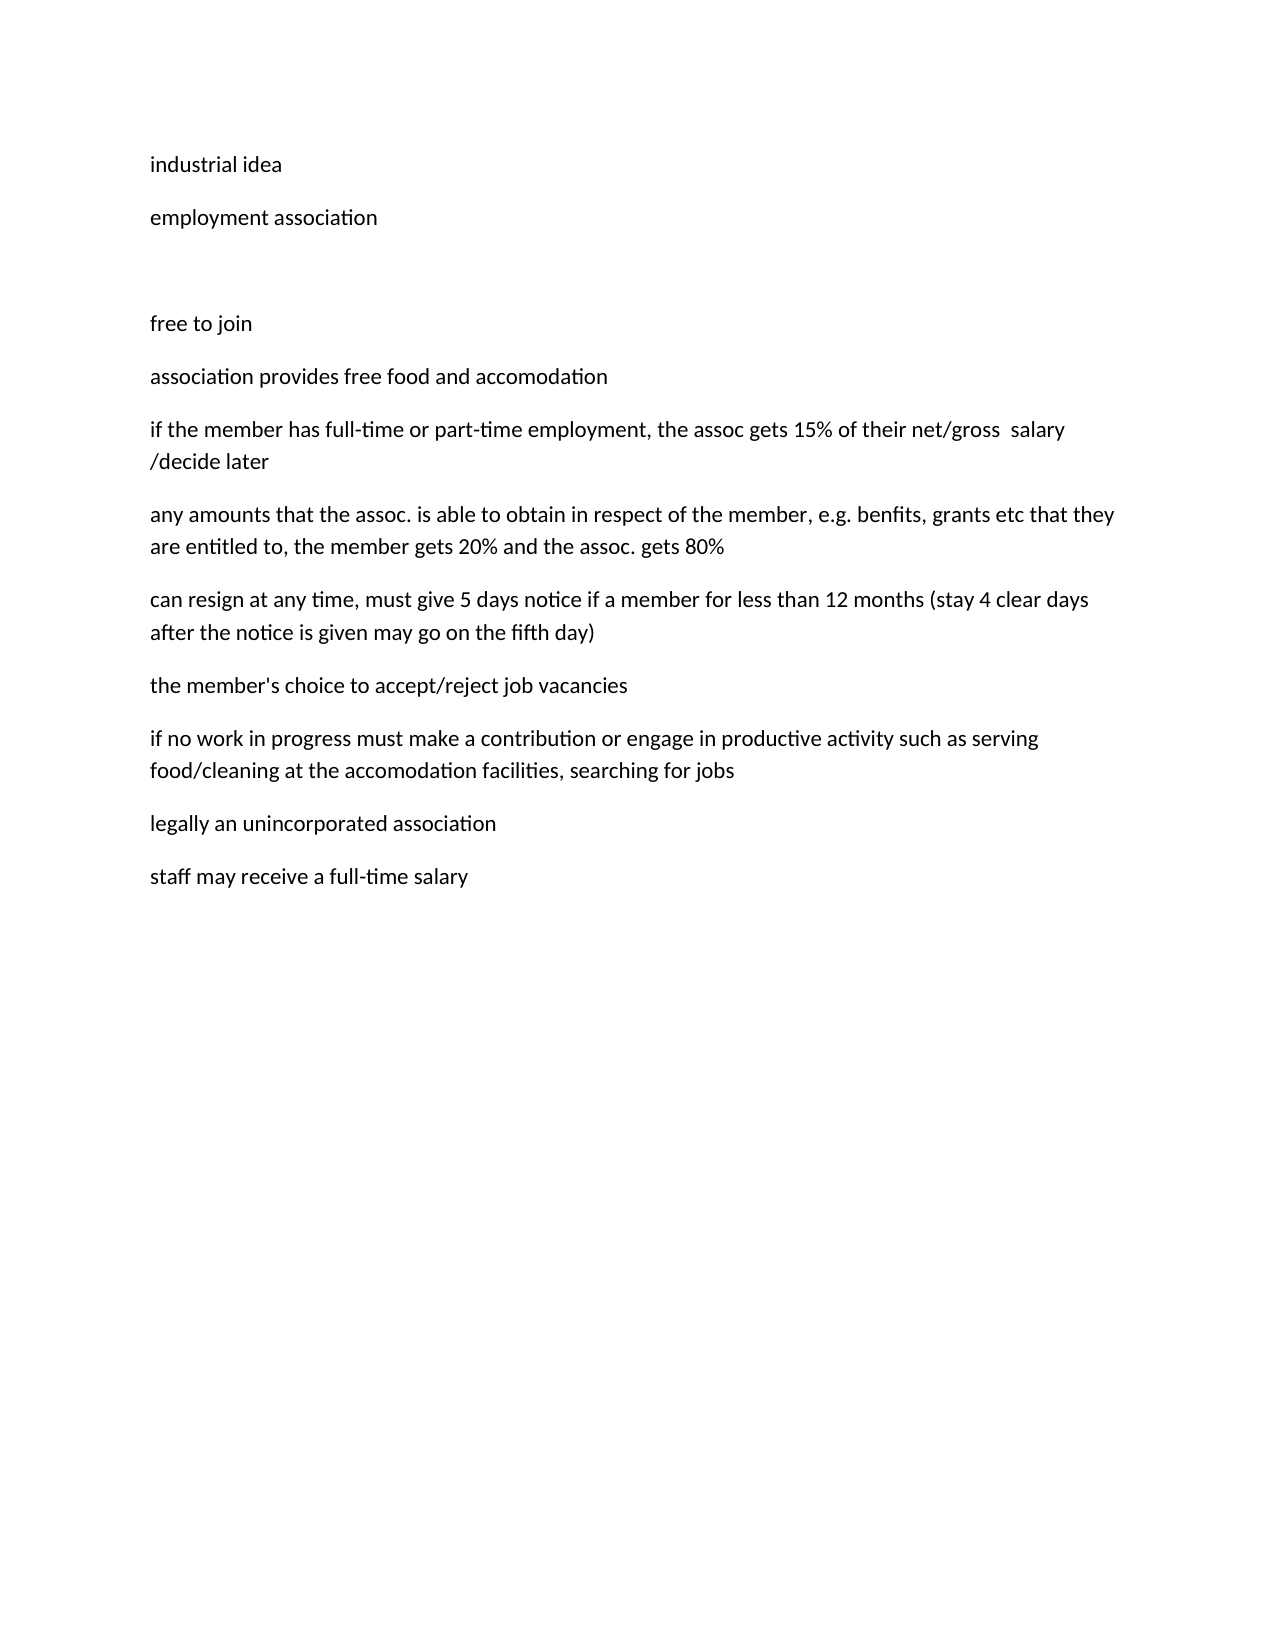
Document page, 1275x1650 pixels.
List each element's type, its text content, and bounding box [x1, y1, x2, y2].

text association provides free food and accomodation [150, 362, 1125, 390]
text any amounts that the assoc. is able to obtain in respect of the member, e.g. benfits, grants etc that they are entitled to, the member gets 20% and the assoc. gets 80% [150, 500, 1125, 561]
text industrial idea [150, 150, 1125, 178]
text the member's choice to accept/reject job vacancies [150, 671, 1125, 699]
text legally an unincorporated association [150, 809, 1125, 837]
text can resign at any time, must give 5 days notice if a member for less than 12 months (stay 4 clear days after the notice is given may go on the fifth day) [150, 586, 1125, 646]
text if no work in progress must make a contribution or engage in productive activity such as serving food/cleaning at the accomodation facilities, searching for jobs [150, 724, 1125, 784]
text employment association [150, 203, 1125, 231]
text if the member has full-time or part-time employment, the assoc gets 15% of their net/gross salary /decide later [150, 415, 1125, 475]
text staff may receive a full-time salary [150, 862, 1125, 890]
text free to join [150, 309, 1125, 337]
